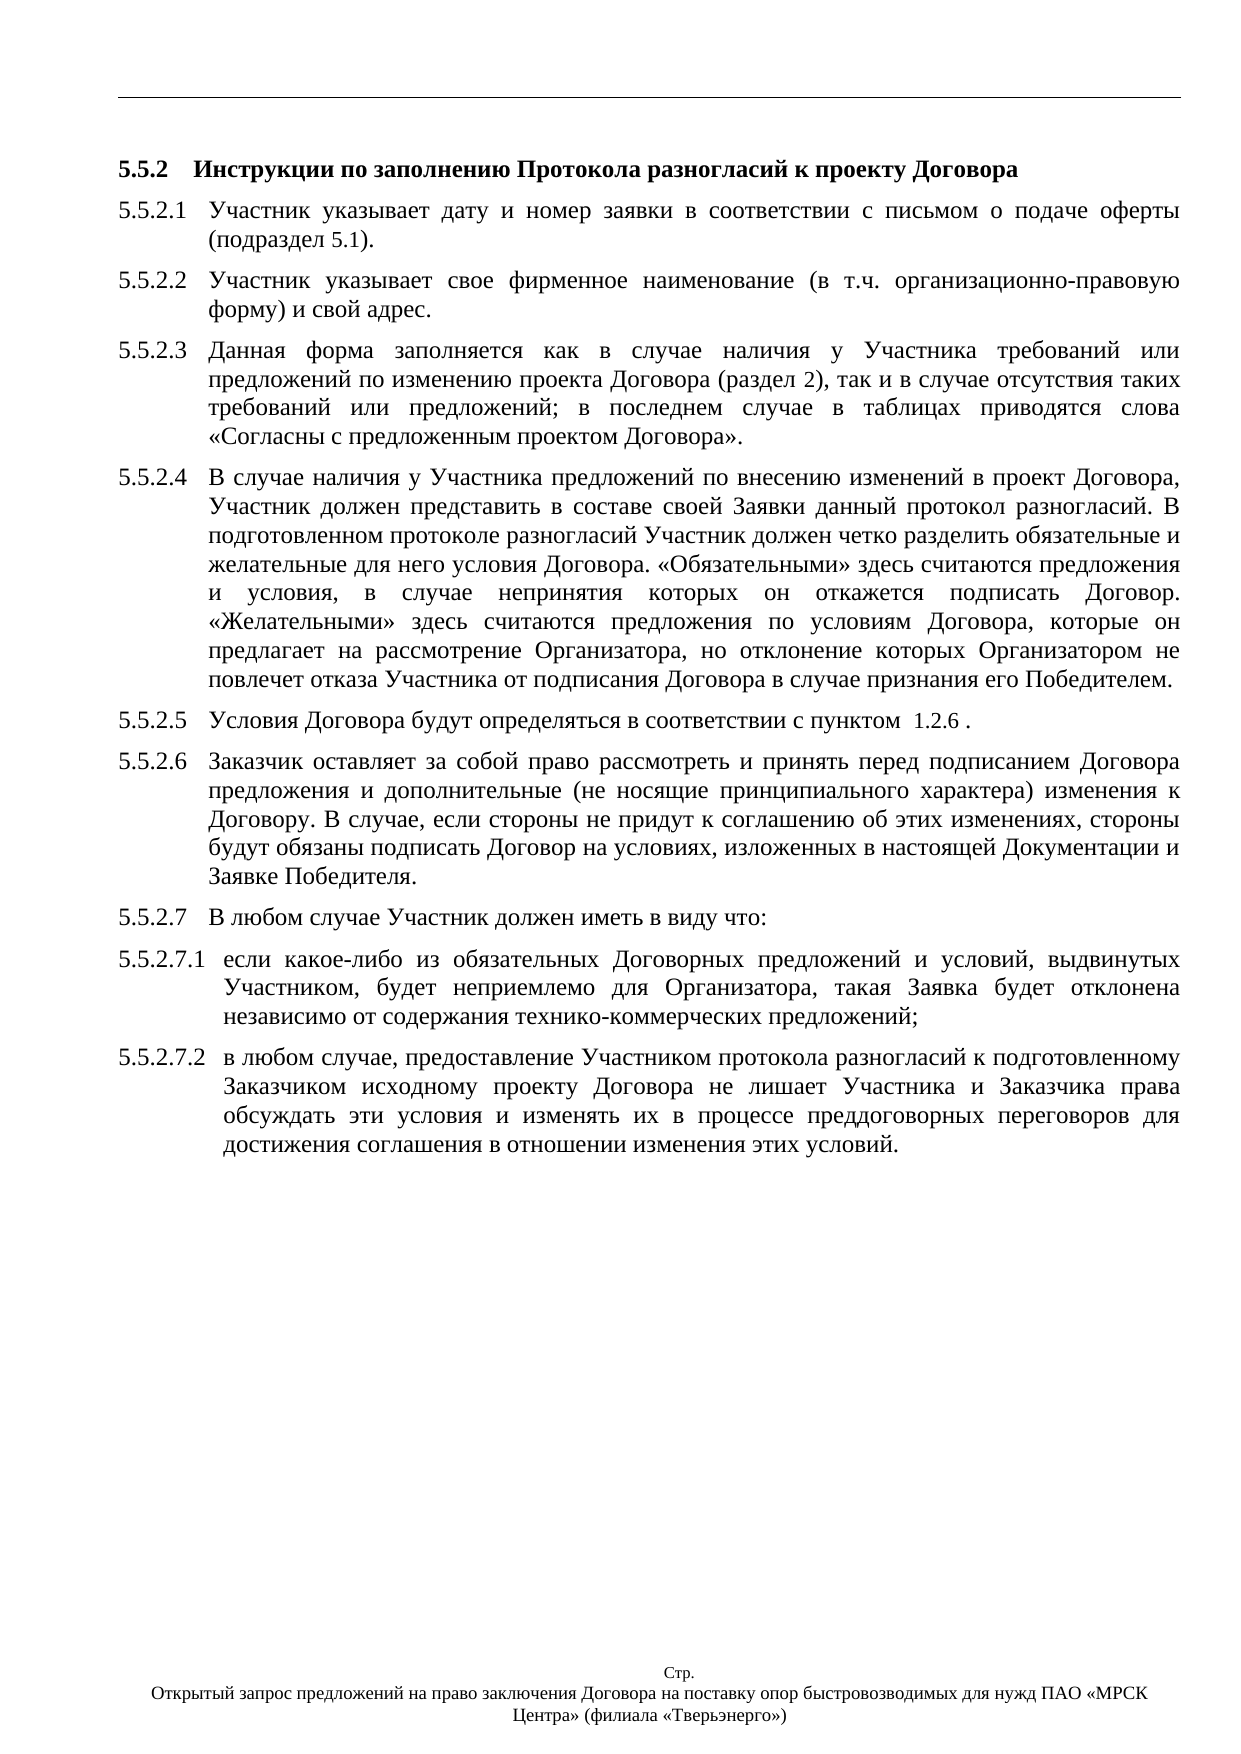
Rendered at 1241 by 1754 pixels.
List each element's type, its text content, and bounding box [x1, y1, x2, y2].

list в любом случае, предоставление Участником протокола разногласий к подготовленному Заказчиком исходному проекту Договора не лишает Участника и Заказчика права обсуждать эти условия и изменять их в процессе преддоговорных переговоров для достижения соглашения в отношении изменения этих условий. [118, 1042, 1181, 1157]
list В случае наличия у Участника предложений по внесению изменений в проект Договора, Участник должен представить в составе своей Заявки данный протокол разногласий. В подготовленном протоколе разногласий Участник должен четко разделить обязательные и желательные для него условия Договора. «Обязательными» здесь считаются предложения и условия, в случае непринятия которых он откажется подписать Договор. «Желательными» здесь считаются предложения по условиям Договора, которые он предлагает на рассмотрение Организатора, но отклонение которых Организатором не повлечет отказа Участника от подписания Договора в случае признания его Победителем. [118, 462, 1181, 692]
list Участник указывает дату и номер заявки в соответствии с письмом о подаче оферты (подраздел 5.1). [118, 195, 1181, 252]
list если какое-либо из обязательных Договорных предложений и условий, выдвинутых Участником, будет неприемлемо для Организатора, такая Заявка будет отклонена независимо от содержания технико-коммерческих предложений; [118, 944, 1181, 1030]
list Участник указывает свое фирменное наименование (в т.ч. организационно-правовую форму) и свой адрес. [118, 265, 1181, 322]
list Заказчик оставляет за собой право рассмотреть и принять перед подписанием Договора предложения и дополнительные (не носящие принципиального характера) изменения к Договору. В случае, если стороны не придут к соглашению об этих изменениях, стороны будут обязаны подписать Договор на условиях, изложенных в настоящей Документации и Заявке Победителя. [118, 746, 1181, 890]
list Условия Договора будут определяться в соответствии с пунктом 1.2.6 . [118, 705, 1181, 734]
list В любом случае Участник должен иметь в виду что: [118, 902, 1181, 931]
list Данная форма заполняется как в случае наличия у Участника требований или предложений по изменению проекта Договора (раздел 2), так и в случае отсутствия таких требований или предложений; в последнем случае в таблицах приводятся слова «Согласны с предложенным проектом Договора». [118, 335, 1181, 450]
subtitle Инструкции по заполнению Протокола разногласий к проекту Договора [118, 154, 1181, 182]
